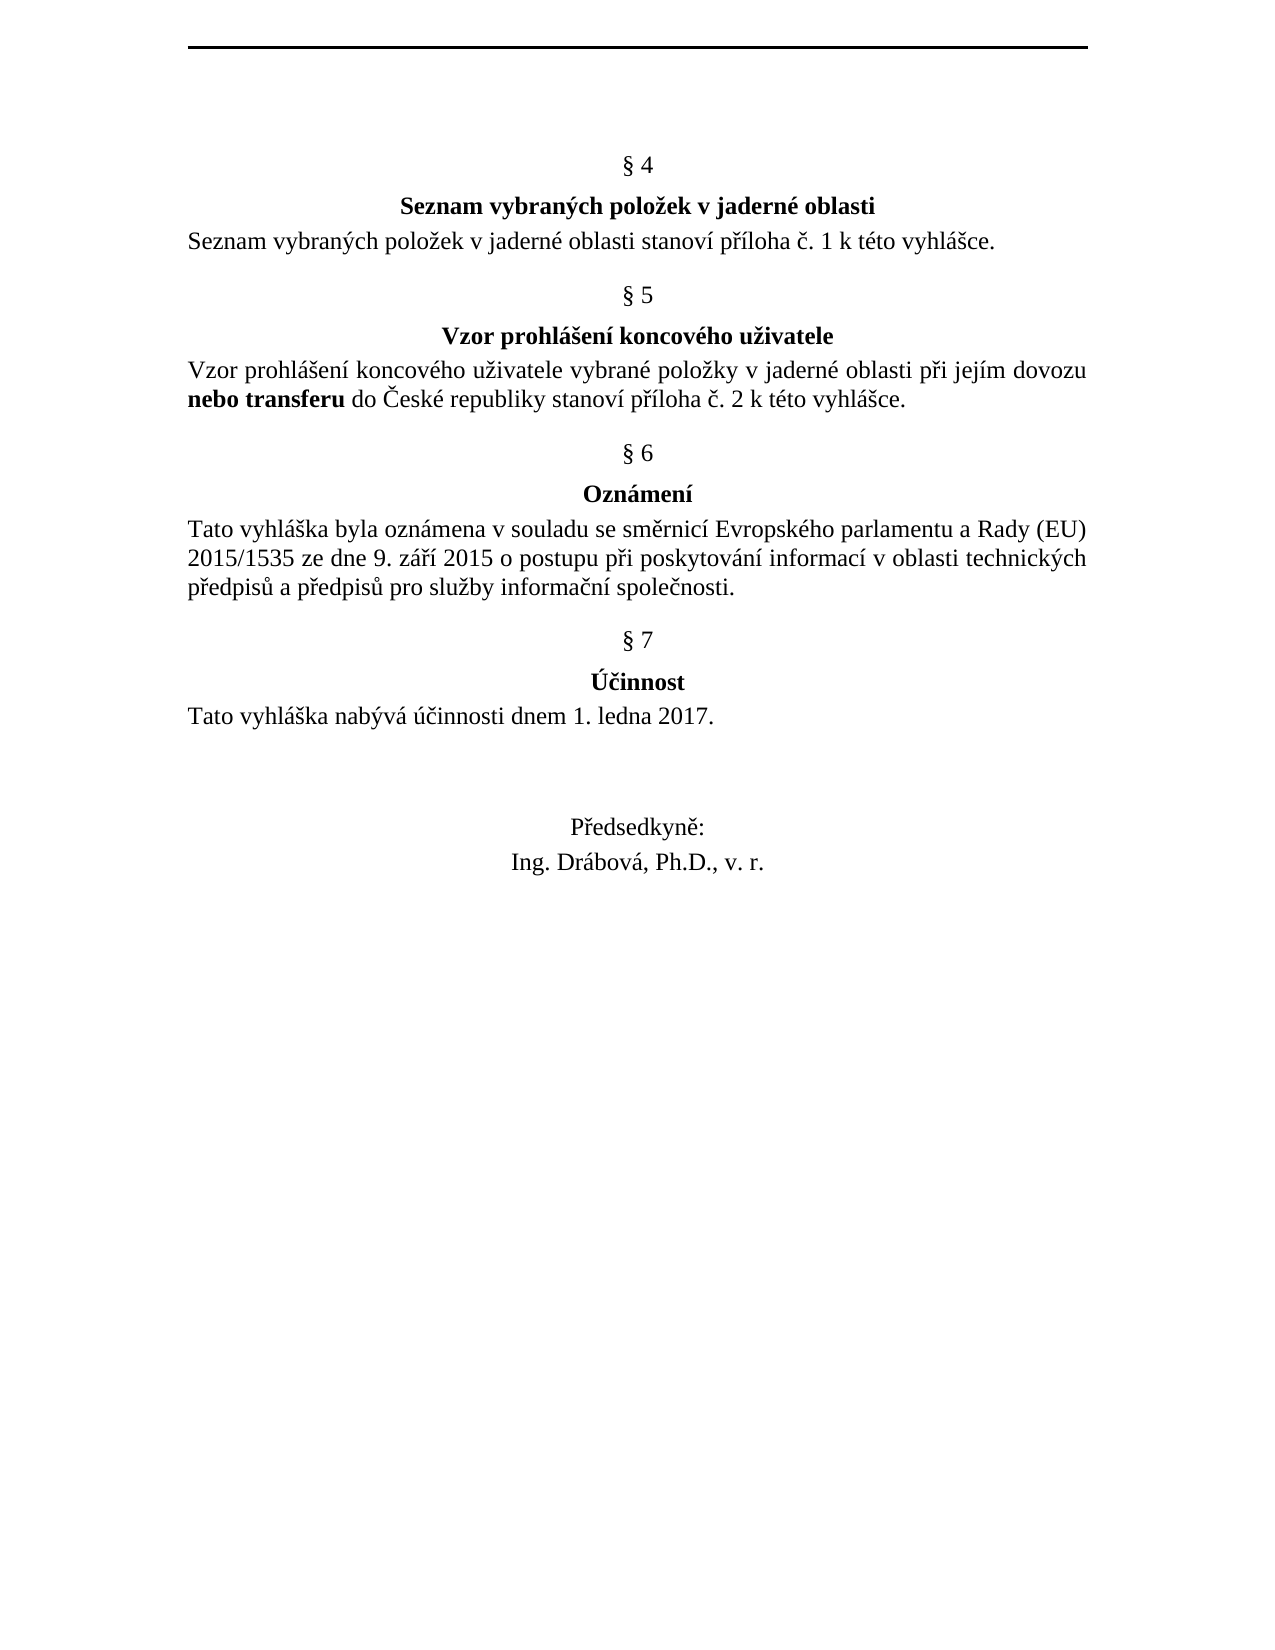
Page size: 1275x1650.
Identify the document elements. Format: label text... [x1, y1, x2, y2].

text Vzor prohlášení koncového uživatele vybrané položky v jaderné oblasti při jejím dovozu nebo transferu do České republiky stanoví příloha č. 2 k této vyhlášce. [187, 356, 1087, 413]
text Seznam vybraných položek v jaderné oblasti stanoví příloha č. 1 k této vyhlášce. [187, 226, 1087, 255]
text § 6 [187, 438, 1087, 467]
text Účinnost [276, 667, 999, 695]
text Oznámení [276, 479, 999, 508]
text § 5 [187, 280, 1087, 308]
text § 7 [187, 625, 1087, 654]
text Předsedkyně: [187, 812, 1087, 841]
text Vzor prohlášení koncového uživatele [276, 321, 999, 350]
text Tato vyhláška nabývá účinnosti dnem 1. ledna 2017. [187, 701, 1087, 730]
text Tato vyhláška byla oznámena v souladu se směrnicí Evropského parlamentu a Rady (EU) 2015/1535 ze dne 9. září 2015 o postupu při poskytování informací v oblasti technických předpisů a předpisů pro služby informační společnosti. [187, 514, 1087, 600]
text § 4 [187, 150, 1087, 179]
text Ing. Drábová, Ph.D., v. r. [187, 847, 1087, 875]
text Seznam vybraných položek v jaderné oblasti [276, 191, 999, 220]
